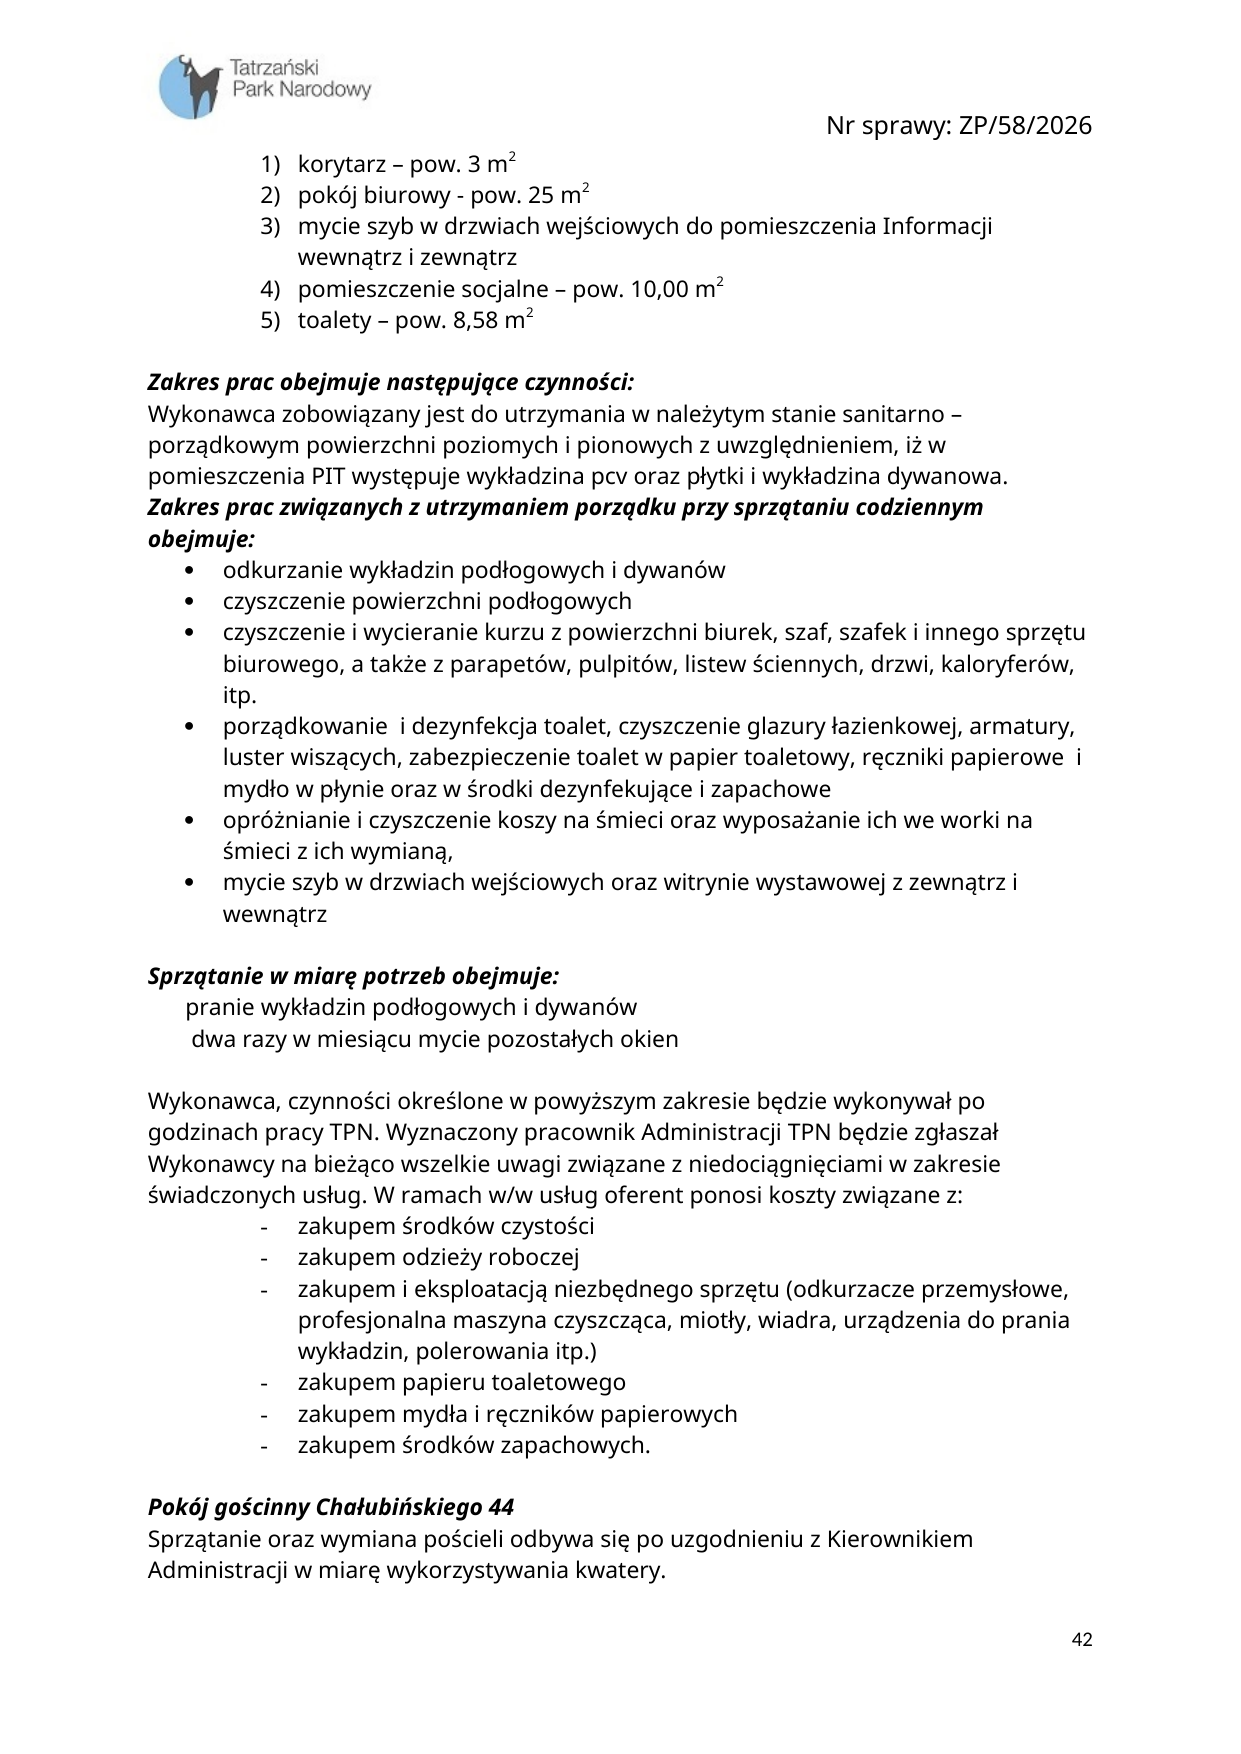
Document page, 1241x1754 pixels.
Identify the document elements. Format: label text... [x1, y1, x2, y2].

list zakupem środków zapachowych. [260, 1429, 1093, 1460]
list pokój biurowy - pow. 25 m2 [260, 179, 1093, 210]
list toalety – pow. 8,58 m2 [260, 304, 1093, 335]
text Wykonawca, czynności określone w powyższym zakresie będzie wykonywał po godzinach pracy TPN. Wyznaczony pracownik Administracji TPN będzie zgłaszał Wykonawcy na bieżąco wszelkie uwagi związane z niedociągnięciami w zakresie świadczonych usług. W ramach w/w usług oferent ponosi koszty związane z: [148, 1085, 1093, 1210]
text Pokój gościnny Chałubińskiego 44 [148, 1491, 1093, 1523]
list zakupem papieru toaletowego [260, 1366, 1093, 1398]
text pranie wykładzin podłogowych i dywanów [185, 991, 1093, 1023]
list pomieszczenie socjalne – pow. 10,00 m2 [260, 273, 1093, 304]
list mycie szyb w drzwiach wejściowych oraz witrynie wystawowej z zewnątrz i wewnątrz [185, 866, 1093, 929]
text Zakres prac związanych z utrzymaniem porządku przy sprzątaniu codziennym obejmuje: [148, 491, 1093, 554]
list korytarz – pow. 3 m2 [260, 148, 1093, 179]
list czyszczenie powierzchni podłogowych [185, 585, 1093, 616]
list porządkowanie i dezynfekcja toalet, czyszczenie glazury łazienkowej, armatury, luster wiszących, zabezpieczenie toalet w papier toaletowy, ręczniki papierowe i mydło w płynie oraz w środki dezynfekujące i zapachowe [185, 710, 1093, 804]
list zakupem odzieży roboczej [260, 1241, 1093, 1273]
list zakupem i eksploatacją niezbędnego sprzętu (odkurzacze przemysłowe, profesjonalna maszyna czyszcząca, miotły, wiadra, urządzenia do prania wykładzin, polerowania itp.) [260, 1273, 1093, 1366]
list czyszczenie i wycieranie kurzu z powierzchni biurek, szaf, szafek i innego sprzętu biurowego, a także z parapetów, pulpitów, listew ściennych, drzwi, kaloryferów, itp. [185, 616, 1093, 710]
text Wykonawca zobowiązany jest do utrzymania w należytym stanie sanitarno – porządkowym powierzchni poziomych i pionowych z uwzględnieniem, iż w pomieszczenia PIT występuje wykładzina pcv oraz płytki i wykładzina dywanowa. [148, 398, 1093, 491]
text Zakres prac obejmuje następujące czynności: [148, 366, 1093, 398]
text Sprzątanie w miarę potrzeb obejmuje: [148, 960, 1093, 991]
text dwa razy w miesiącu mycie pozostałych okien [185, 1023, 1093, 1054]
list zakupem środków czystości [260, 1210, 1093, 1241]
list mycie szyb w drzwiach wejściowych do pomieszczenia Informacji wewnątrz i zewnątrz [260, 210, 1093, 273]
text Sprzątanie oraz wymiana pościeli odbywa się po uzgodnieniu z Kierownikiem Administracji w miarę wykorzystywania kwatery. [148, 1523, 1093, 1585]
picture [125, 9, 408, 146]
list zakupem mydła i ręczników papierowych [260, 1398, 1093, 1429]
list opróżnianie i czyszczenie koszy na śmieci oraz wyposażanie ich we worki na śmieci z ich wymianą, [185, 804, 1093, 866]
list odkurzanie wykładzin podłogowych i dywanów [185, 554, 1093, 585]
